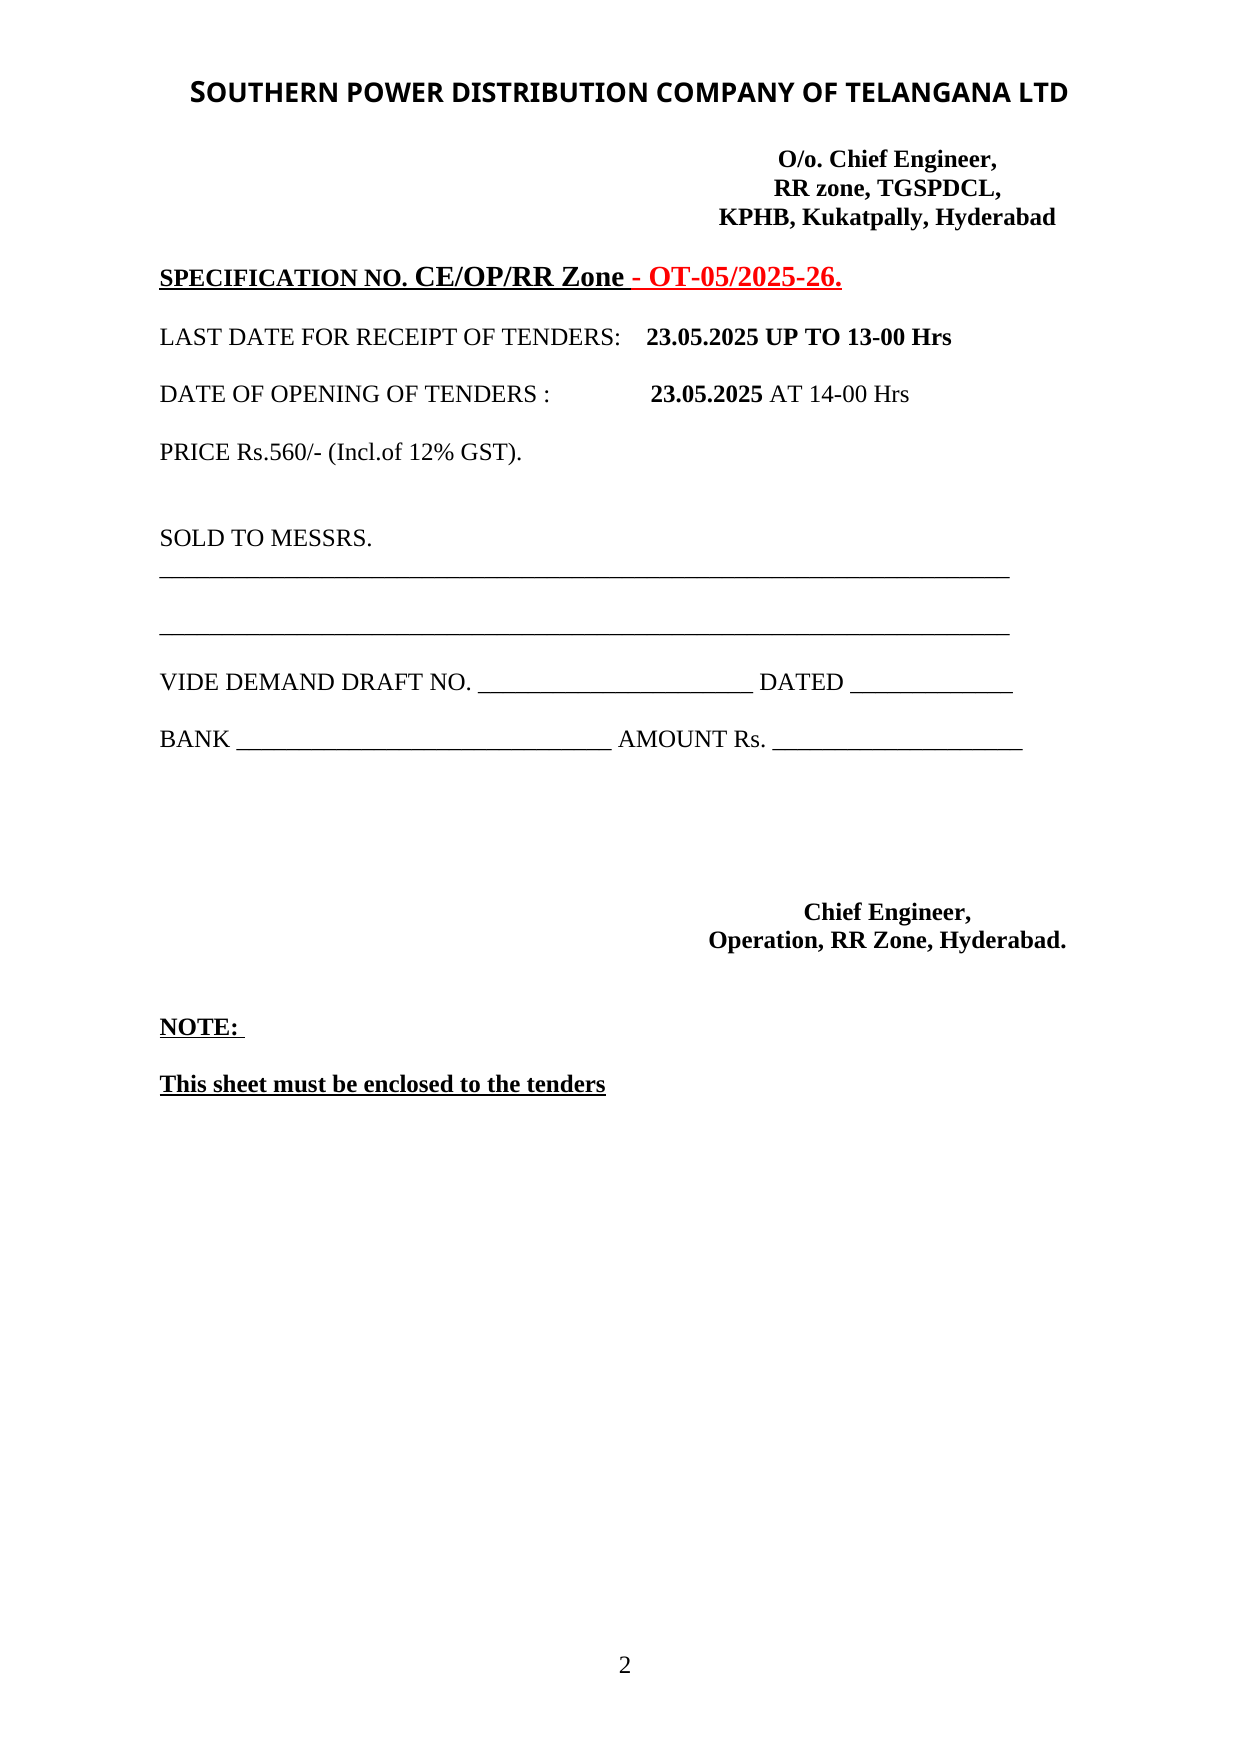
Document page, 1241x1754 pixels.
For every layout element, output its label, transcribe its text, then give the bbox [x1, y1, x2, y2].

text VIDE DEMAND DRAFT NO. ______________________ DATED _____________ [159, 667, 1090, 695]
subtitle LAST DATE FOR RECEIPT OF TENDERS: 23.05.2025 UP TO 13-00 Hrs [159, 322, 1090, 350]
subtitle This sheet must be enclosed to the tenders [159, 1069, 1090, 1098]
subtitle KPHB, Kukatpally, Hyderabad [684, 202, 1090, 231]
text Chief Engineer, [684, 897, 1090, 925]
text ____________________________________________________________________ [159, 609, 1090, 638]
subtitle DATE OF OPENING OF TENDERS : 23.05.2025 AT 14-00 Hrs [159, 379, 1090, 408]
text O/o. Chief Engineer, [684, 144, 1090, 173]
text SOLD TO MESSRS. ____________________________________________________________________ [159, 523, 1090, 580]
text RR zone, TGSPDCL, [684, 173, 1090, 202]
text SOUTHERN POWER DISTRIBUTION COMPANY OF TELANGANA LTD [169, 71, 1090, 111]
text BANK ______________________________ AMOUNT Rs. ____________________ [159, 724, 1090, 753]
text NOTE: [159, 1012, 1090, 1040]
subtitle Operation, RR Zone, Hyderabad. [684, 925, 1090, 954]
text PRICE Rs.560/- (Incl.of 12% GST). [159, 437, 1090, 465]
subtitle SPECIFICATION NO. CE/OP/RR Zone - OT-05/2025-26. [159, 259, 1090, 293]
